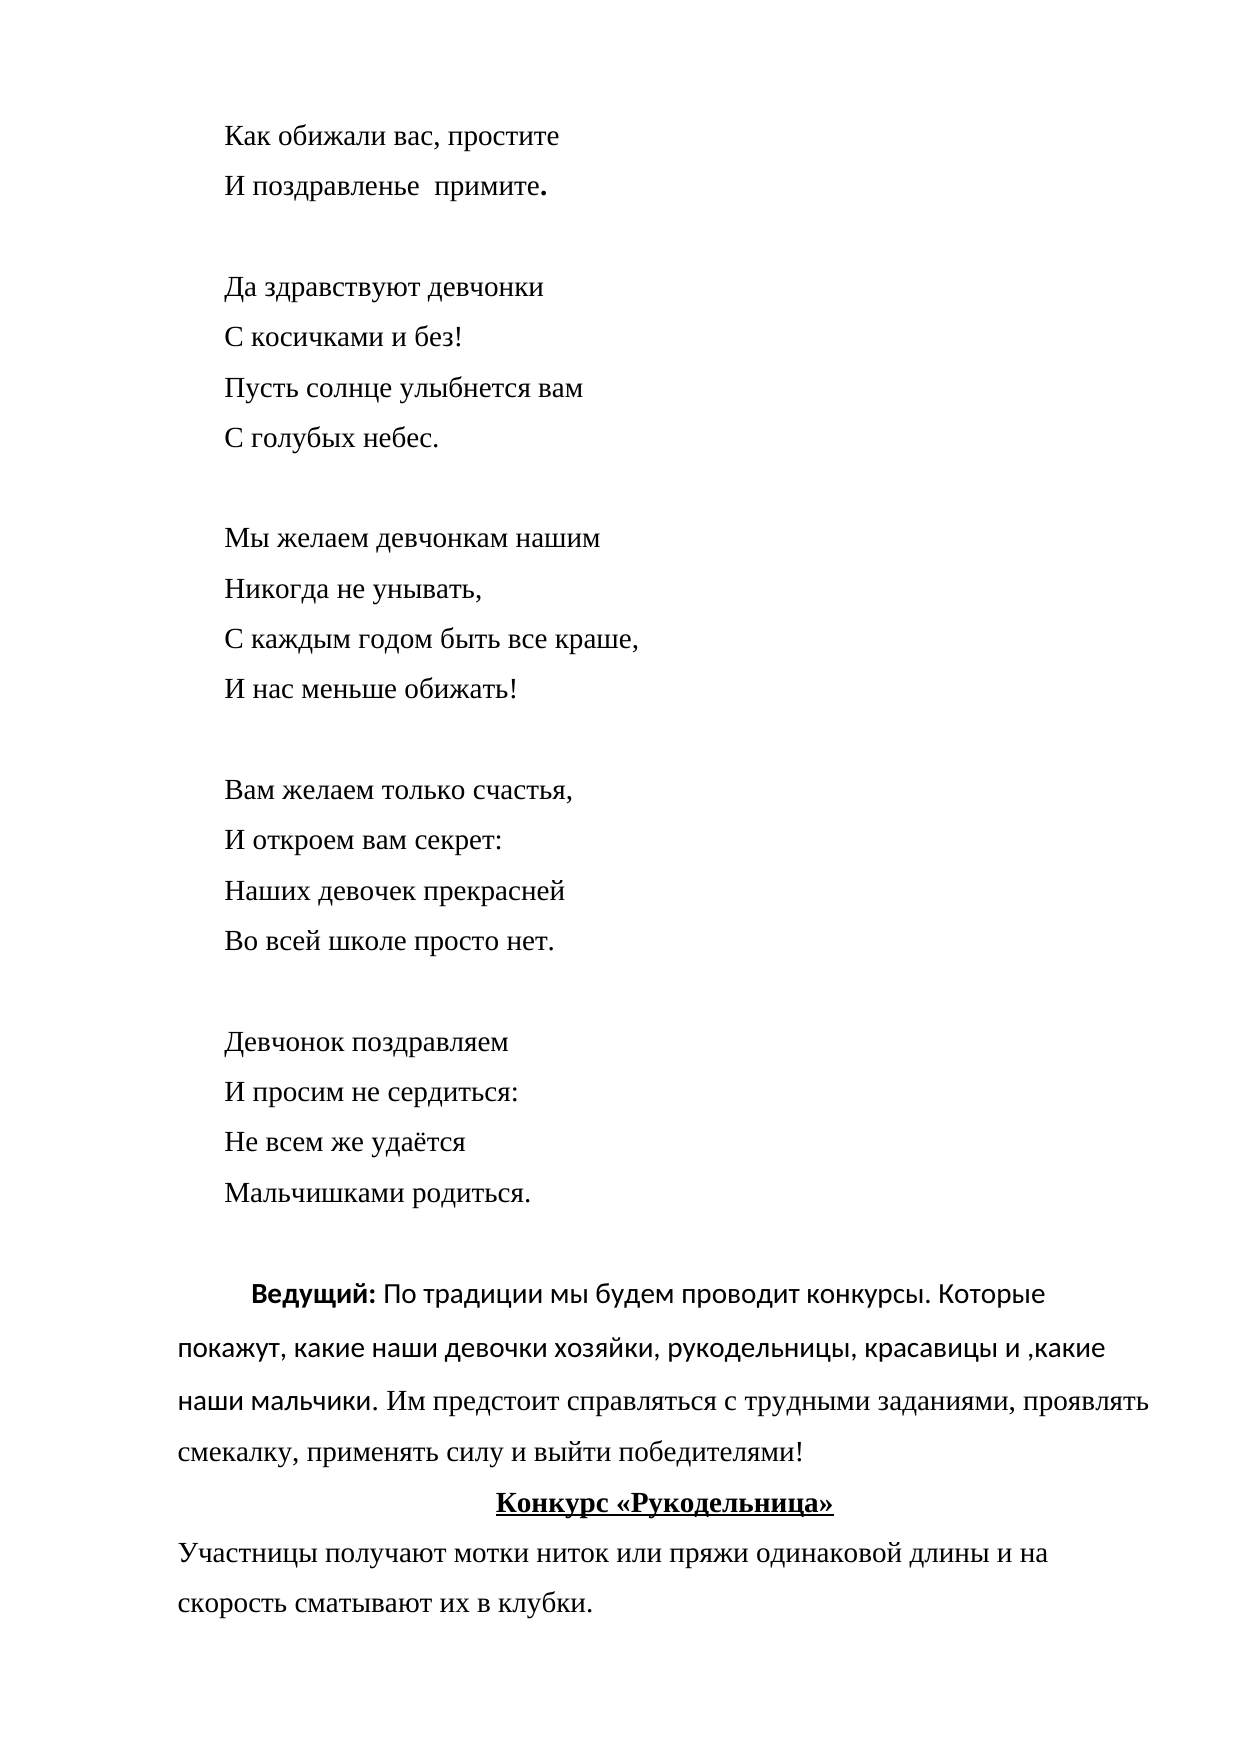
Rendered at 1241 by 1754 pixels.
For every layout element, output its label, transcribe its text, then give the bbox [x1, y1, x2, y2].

text С голубых небес. [177, 420, 1152, 453]
text И просим не сердиться: [177, 1074, 1152, 1108]
text Во всей школе просто нет. [177, 923, 1152, 957]
text Ведущий: По традиции мы будем проводит конкурсы. Которые покажут, какие наши девочки хозяйки, рукодельницы, красавицы и ,какие наши мальчики. Им предстоит справляться с трудными заданиями, проявлять смекалку, применять силу и выйти победителями! [177, 1275, 1152, 1468]
text И поздравленье примите. [177, 168, 1152, 202]
text Мальчишками родиться. [177, 1175, 1152, 1208]
text Девчонок поздравляем [177, 1024, 1152, 1057]
text Конкурс «Рукодельница» [177, 1485, 1152, 1518]
text Да здравствуют девчонки [177, 269, 1152, 303]
text Вам желаем только счастья, [177, 772, 1152, 806]
text Не всем же удаётся [177, 1124, 1152, 1158]
text Участницы получают мотки ниток или пряжи одинаковой длины и на скорость сматывают их в клубки. [177, 1535, 1152, 1619]
text Мы желаем девчонкам нашим [177, 521, 1152, 554]
text И нас меньше обижать! [177, 672, 1152, 705]
text Пусть солнце улыбнется вам [177, 370, 1152, 403]
text Как обижали вас, простите [177, 118, 1152, 152]
text С косичками и без! [177, 319, 1152, 353]
text Никогда не унывать, [177, 571, 1152, 604]
text С каждым годом быть все краше, [177, 621, 1152, 655]
text Наших девочек прекрасней [177, 873, 1152, 906]
text И откроем вам секрет: [177, 822, 1152, 856]
